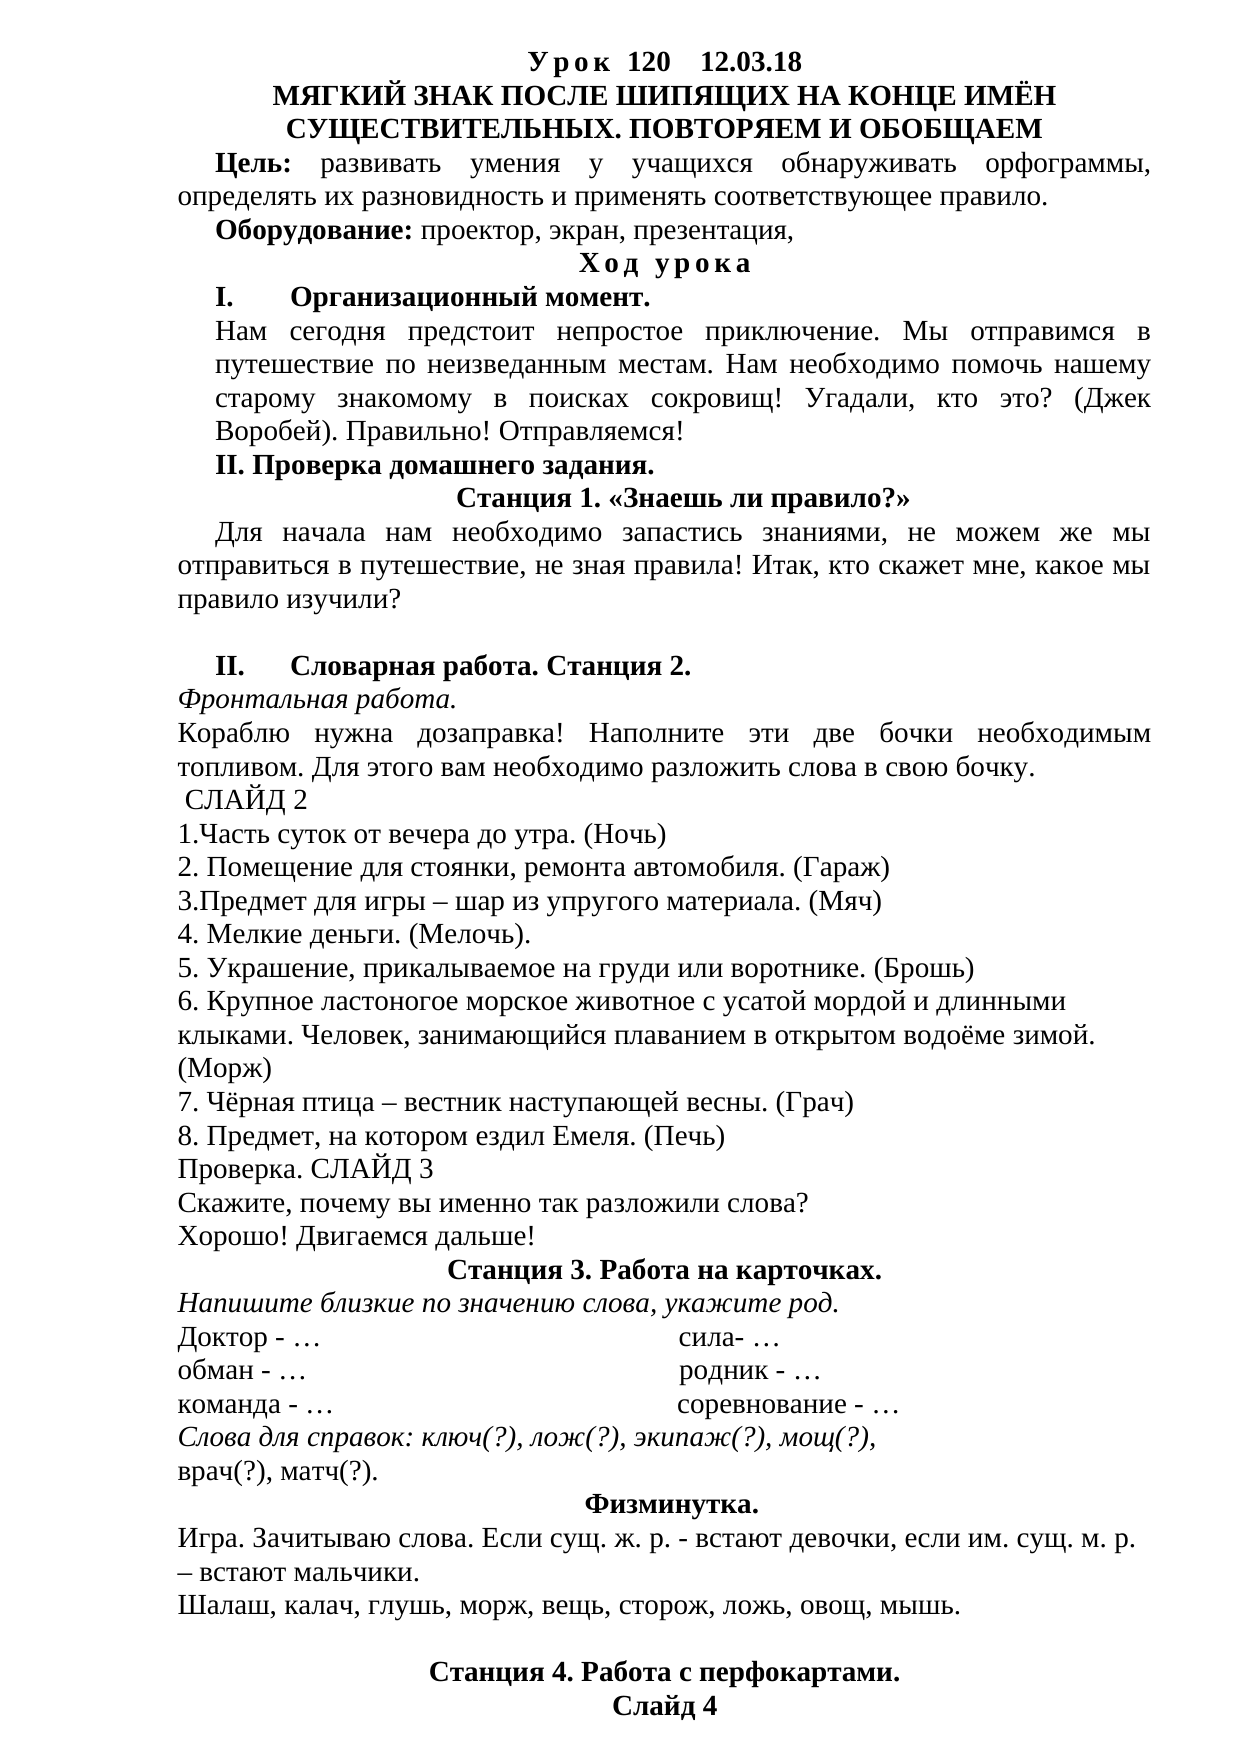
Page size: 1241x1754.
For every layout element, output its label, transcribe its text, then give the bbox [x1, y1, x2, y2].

text врач(?), матч(?). [177, 1453, 1152, 1487]
text 8. Предмет, на котором ездил Емеля. (Печь) [177, 1118, 1152, 1151]
text Станция 3. Работа на карточках. [177, 1252, 1152, 1285]
text Фронтальная работа. [177, 682, 1152, 715]
text Станция 1. «Знаешь ли правило?» [177, 480, 1152, 514]
text 2. Помещение для стоянки, ремонта автомобиля. (Гараж) [177, 849, 1152, 883]
text Оборудование: проектор, экран, презентация, [177, 212, 1152, 246]
text Хорошо! Двигаемся дальше! [177, 1218, 1152, 1252]
text Слайд 4 [177, 1688, 1152, 1721]
text Физминутка. [177, 1487, 1152, 1520]
text Слова для справок: ключ(?), лож(?), экипаж(?), мощ(?), [177, 1419, 1152, 1453]
text II. Проверка домашнего задания. [177, 447, 1152, 480]
text 5. Украшение, прикалываемое на груди или воротнике. (Брошь) [177, 950, 1152, 983]
text обман - … родник - … [177, 1352, 1152, 1386]
text 1.Часть суток от вечера до утра. (Ночь) [177, 816, 1152, 849]
text Станция 4. Работа с перфокартами. [177, 1654, 1152, 1688]
text 4. Мелкие деньги. (Мелочь). [177, 916, 1152, 950]
text СЛАЙД 2 [177, 782, 1152, 816]
text Напишите близкие по значению слова, укажите род. [177, 1285, 1152, 1319]
text Проверка. СЛАЙД 3 [177, 1151, 1152, 1185]
text Доктор - … сила- … [177, 1319, 1152, 1352]
list Организационный момент. [215, 279, 1152, 313]
text 7. Чёрная птица – вестник наступающей весны. (Грач) [177, 1084, 1152, 1118]
text Цель: развивать умения у учащихся обнаруживать орфограммы, определять их разновидность и применять соответствующее правило. [177, 145, 1152, 212]
text Кораблю нужна дозаправка! Наполните эти две бочки необходимым топливом. Для этого вам необходимо разложить слова в свою бочку. [177, 715, 1152, 782]
text Скажите, почему вы именно так разложили слова? [177, 1185, 1152, 1218]
text Шалаш, калач, глушь, морж, вещь, сторож, ложь, овощ, мышь. [177, 1587, 1152, 1621]
text 6. Крупное ластоногое морское животное с усатой мордой и длинными клыками. Человек, занимающийся плаванием в открытом водоёме зимой. (Морж) [177, 983, 1152, 1084]
text Для начала нам необходимо запастись знаниями, не можем же мы отправиться в путешествие, не зная правила! Итак, кто скажет мне, какое мы правило изучили? [177, 514, 1152, 614]
list Словарная работа. Станция 2. [215, 648, 1152, 682]
text Нам сегодня предстоит непростое приключение. Мы отправимся в путешествие по неизведанным местам. Нам необходимо помочь нашему старому знакомому в поисках сокровищ! Угадали, кто это? (Джек Воробей). Правильно! Отправляемся! [215, 313, 1152, 447]
text 3.Предмет для игры – шар из упругого материала. (Мяч) [177, 883, 1152, 916]
text Урок 120 12.03.18 мягкий знак после шипящих на конце имён существительных. повторяем и обобщаем [177, 44, 1152, 145]
text команда - … соревнование - … [177, 1386, 1152, 1419]
text Ход урока [177, 246, 1152, 279]
text Игра. Зачитываю слова. Если сущ. ж. р. - встают девочки, если им. сущ. м. р. – встают мальчики. [177, 1520, 1152, 1587]
